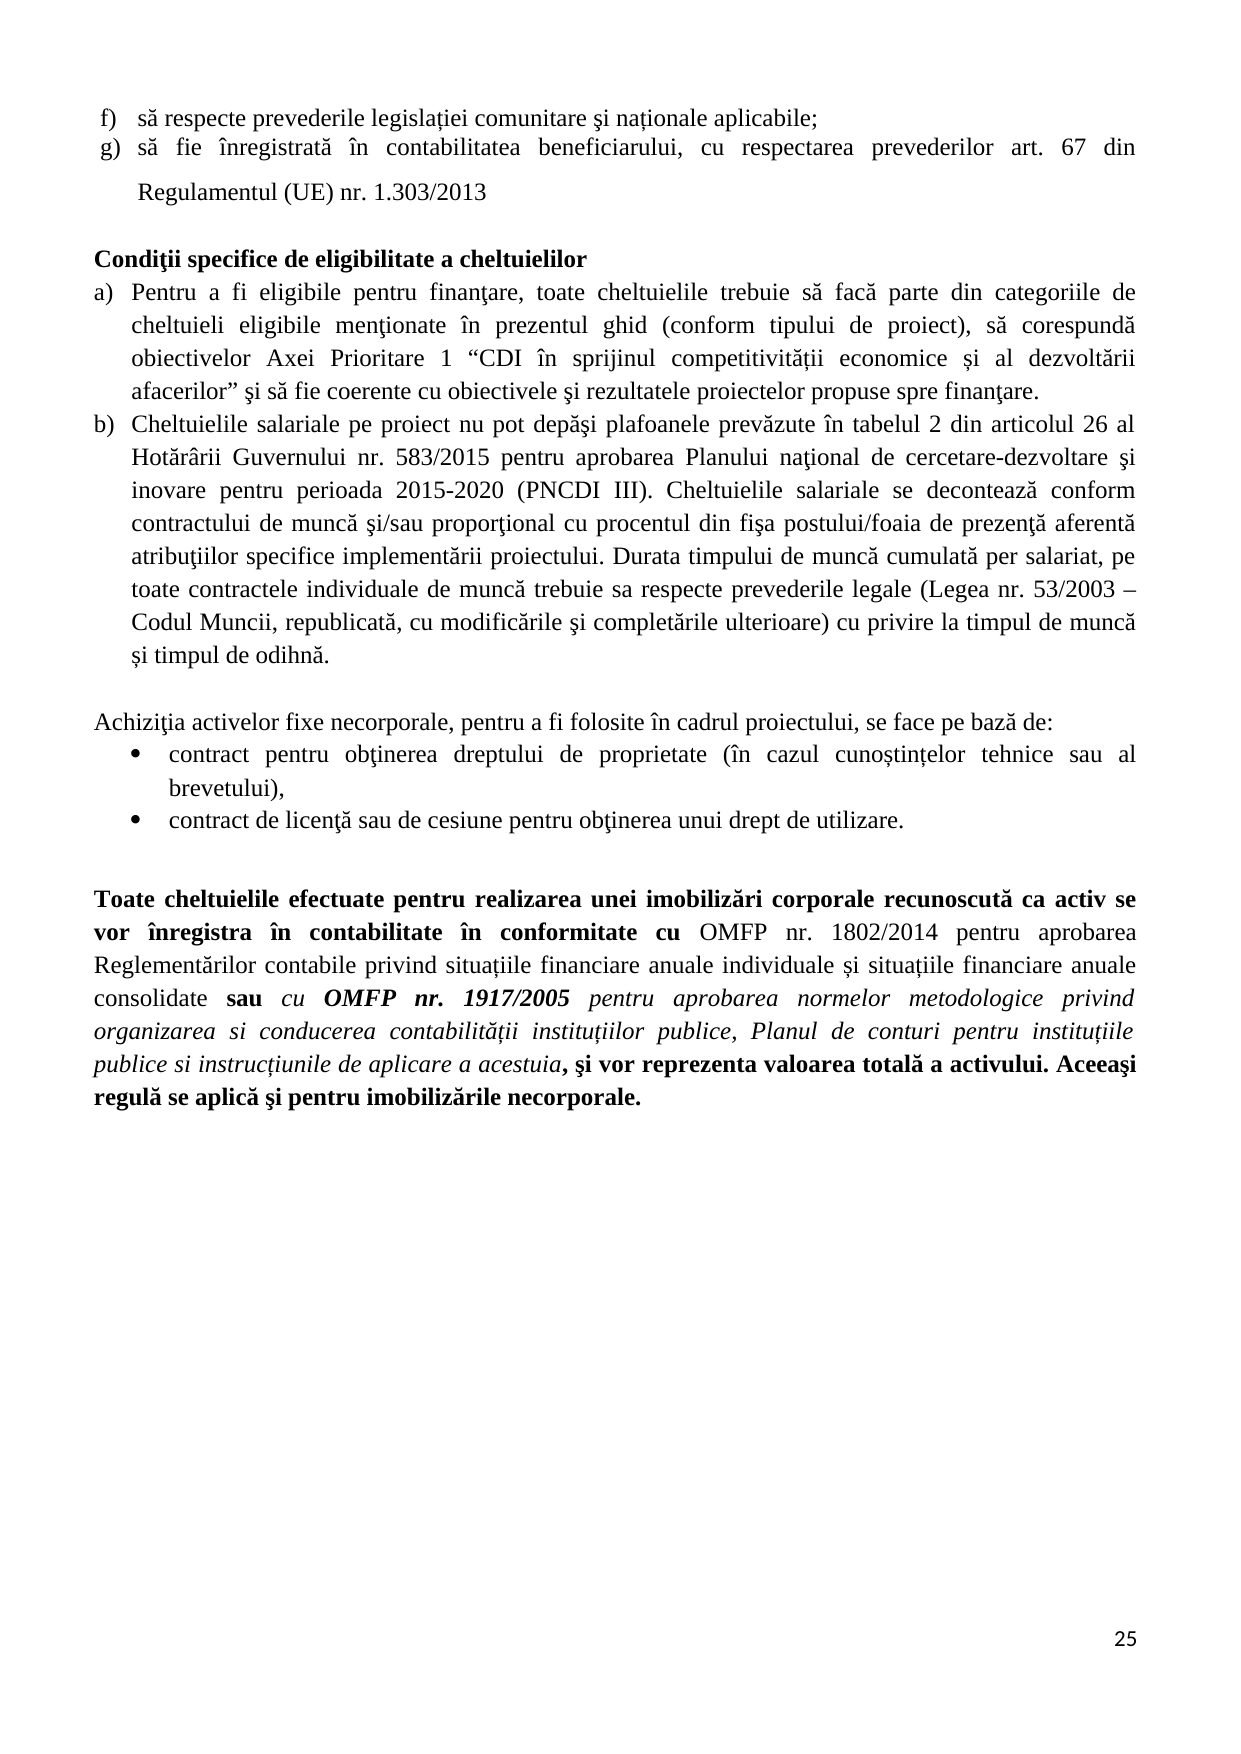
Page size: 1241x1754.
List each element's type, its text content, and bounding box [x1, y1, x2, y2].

list contract pentru obţinerea dreptului de proprietate (în cazul cunoștințelor tehnice sau al brevetului), [131, 739, 1137, 801]
list Cheltuielile salariale pe proiect nu pot depăşi plafoanele prevăzute în tabelul 2 din articolul 26 al Hotărârii Guvernului nr. 583/2015 pentru aprobarea Planului naţional de cercetare-dezvoltare şi inovare pentru perioada 2015-2020 (PNCDI III). Cheltuielile salariale se decontează conform contractului de muncă şi/sau proporţional cu procentul din fişa postului/foaia de prezenţă aferentă atribuţiilor specifice implementării proiectului. Durata timpului de muncă cumulată per salariat, pe toate contractele individuale de muncă trebuie sa respecte prevederile legale (Legea nr. 53/2003 – Codul Muncii, republicată, cu modificările şi completările ulterioare) cu privire la timpul de muncă și timpul de odihnă. [94, 409, 1137, 669]
list să fie înregistrată în contabilitatea beneficiarului, cu respectarea prevederilor art. 67 din Regulamentul (UE) nr. 1.303/2013 [100, 132, 1137, 211]
text Toate cheltuielile efectuate pentru realizarea unei imobilizări corporale recunoscută ca activ se vor înregistra în contabilitate în conformitate cu OMFP nr. 1802/2014 pentru aprobarea Reglementărilor contabile privind situațiile financiare anuale individuale și situațiile financiare anuale consolidate sau cu OMFP nr. 1917/2005 pentru aprobarea normelor metodologice privind organizarea si conducerea contabilității instituțiilor publice, Planul de conturi pentru instituțiile publice si instrucțiunile de aplicare a acestuia, şi vor reprezenta valoarea totală a activului. Aceeaşi regulă se aplică şi pentru imobilizările necorporale. [94, 884, 1137, 1111]
list Pentru a fi eligibile pentru finanţare, toate cheltuielile trebuie să facă parte din categoriile de cheltuieli eligibile menţionate în prezentul ghid (conform tipului de proiect), să corespundă obiectivelor Axei Prioritare 1 “CDI în sprijinul competitivității economice și al dezvoltării afacerilor” şi să fie coerente cu obiectivele şi rezultatele proiectelor propuse spre finanţare. [94, 277, 1137, 405]
text Achiziţia activelor fixe necorporale, pentru a fi folosite în cadrul proiectului, se face pe bază de: [94, 707, 1137, 735]
text Condiţii specifice de eligibilitate a cheltuielilor [94, 244, 1137, 273]
list contract de licenţă sau de cesiune pentru obţinerea unui drept de utilizare. [131, 806, 1137, 834]
list să respecte prevederile legislației comunitare şi naționale aplicabile; [100, 103, 1137, 132]
